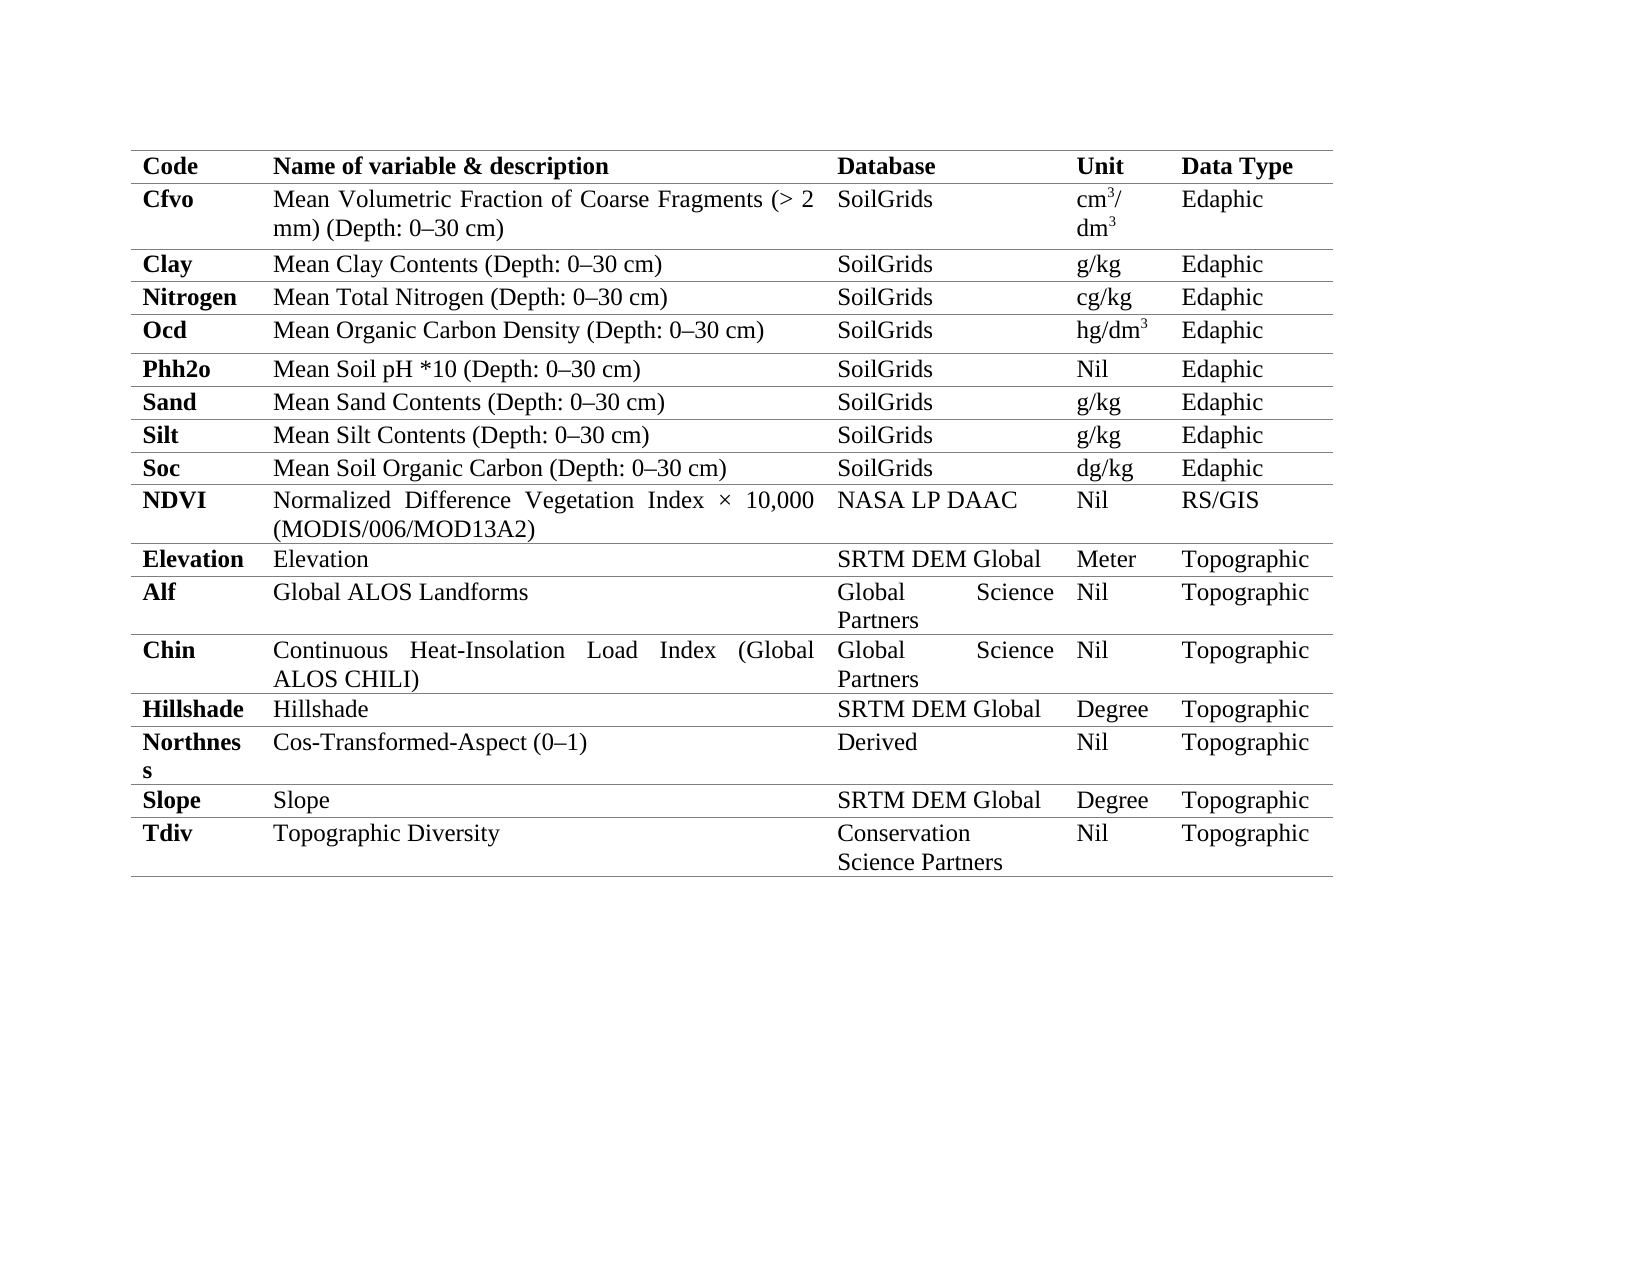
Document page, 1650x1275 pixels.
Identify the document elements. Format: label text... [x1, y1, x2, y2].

table_cell g/kg [1065, 250, 1170, 281]
table_cell Silt [131, 420, 262, 452]
table_cell Edaphic [1170, 184, 1333, 248]
table_cell SRTM DEM Global [826, 785, 1065, 817]
table_cell Topographic [1170, 727, 1333, 784]
table_cell Edaphic [1170, 250, 1333, 281]
table_cell Alf [131, 577, 262, 634]
table_cell Chin [131, 635, 262, 693]
table_cell dg/kg [1065, 453, 1170, 484]
table_cell Global ALOS Landforms [262, 577, 826, 634]
table_cell SoilGrids [826, 250, 1065, 281]
table_cell Nil [1065, 485, 1170, 543]
table_cell SoilGrids [826, 420, 1065, 452]
table_cell Mean Total Nitrogen (Depth: 0–30 cm) [262, 282, 826, 314]
table_cell SoilGrids [826, 453, 1065, 484]
table_cell SoilGrids [826, 282, 1065, 314]
table_cell Edaphic [1170, 282, 1333, 314]
table_cell Topographic Diversity [262, 818, 826, 876]
table_cell Topographic [1170, 818, 1333, 876]
table_cell cg/kg [1065, 282, 1170, 314]
table_cell Global Science Partners [826, 577, 1065, 634]
table_cell SRTM DEM Global [826, 544, 1065, 576]
table_cell Nil [1065, 727, 1170, 784]
table_cell Mean Silt Contents (Depth: 0–30 cm) [262, 420, 826, 452]
table_cell g/kg [1065, 420, 1170, 452]
table_cell Mean Soil pH *10 (Depth: 0–30 cm) [262, 354, 826, 386]
table_cell SoilGrids [826, 387, 1065, 419]
table_cell Topographic [1170, 577, 1333, 634]
table_cell SRTM DEM Global [826, 694, 1065, 726]
table_cell Derived [826, 727, 1065, 784]
table_cell Nil [1065, 577, 1170, 634]
table_cell Cfvo [131, 184, 262, 248]
table_cell Topographic [1170, 544, 1333, 576]
table_cell Degree [1065, 694, 1170, 726]
table_header Name of variable & description [262, 151, 826, 183]
table_cell Soc [131, 453, 262, 484]
table_cell SoilGrids [826, 315, 1065, 353]
table_cell Mean Volumetric Fraction of Coarse Fragments (> 2 mm) (Depth: 0–30 cm) [262, 184, 826, 248]
table_cell Mean Organic Carbon Density (Depth: 0–30 cm) [262, 315, 826, 353]
table_cell Northness [131, 727, 262, 784]
table_cell Meter [1065, 544, 1170, 576]
table_cell Nil [1065, 354, 1170, 386]
table_cell Edaphic [1170, 453, 1333, 484]
table_cell Slope [262, 785, 826, 817]
table_cell Global Science Partners [826, 635, 1065, 693]
table_cell Clay [131, 250, 262, 281]
table_cell SoilGrids [826, 354, 1065, 386]
table_cell Nil [1065, 635, 1170, 693]
table_cell Slope [131, 785, 262, 817]
table_cell Continuous Heat-Insolation Load Index (Global ALOS CHILI) [262, 635, 826, 693]
table_cell Elevation [262, 544, 826, 576]
table_header Data Type [1170, 151, 1333, 183]
table_cell Hillshade [131, 694, 262, 726]
table_cell Elevation [131, 544, 262, 576]
table_cell Phh2o [131, 354, 262, 386]
table_cell Degree [1065, 785, 1170, 817]
table_cell Normalized Difference Vegetation Index × 10,000 (MODIS/006/MOD13A2) [262, 485, 826, 543]
table_cell Edaphic [1170, 387, 1333, 419]
table_header Database [826, 151, 1065, 183]
table_cell Mean Soil Organic Carbon (Depth: 0–30 cm) [262, 453, 826, 484]
table_cell Edaphic [1170, 315, 1333, 353]
table_cell Hillshade [262, 694, 826, 726]
table_cell Cos-Transformed-Aspect (0–1) [262, 727, 826, 784]
table_cell Conservation Science Partners [826, 818, 1065, 876]
table_header Unit [1065, 151, 1170, 183]
table_cell g/kg [1065, 387, 1170, 419]
table_cell Edaphic [1170, 354, 1333, 386]
table_cell Topographic [1170, 785, 1333, 817]
table_cell SoilGrids [826, 184, 1065, 248]
table_cell Mean Sand Contents (Depth: 0–30 cm) [262, 387, 826, 419]
table_cell Sand [131, 387, 262, 419]
table_cell Edaphic [1170, 420, 1333, 452]
table_cell Ocd [131, 315, 262, 353]
table_cell NASA LP DAAC [826, 485, 1065, 543]
table_cell Tdiv [131, 818, 262, 876]
table_cell cm3/dm3 [1065, 184, 1170, 248]
table_cell Topographic [1170, 694, 1333, 726]
table_cell hg/dm3 [1065, 315, 1170, 353]
table_header Code [131, 151, 262, 183]
table_cell Topographic [1170, 635, 1333, 693]
table_cell NDVI [131, 485, 262, 543]
table_cell Nitrogen [131, 282, 262, 314]
table_cell Nil [1065, 818, 1170, 876]
table_cell Mean Clay Contents (Depth: 0–30 cm) [262, 250, 826, 281]
table_cell RS/GIS [1170, 485, 1333, 543]
